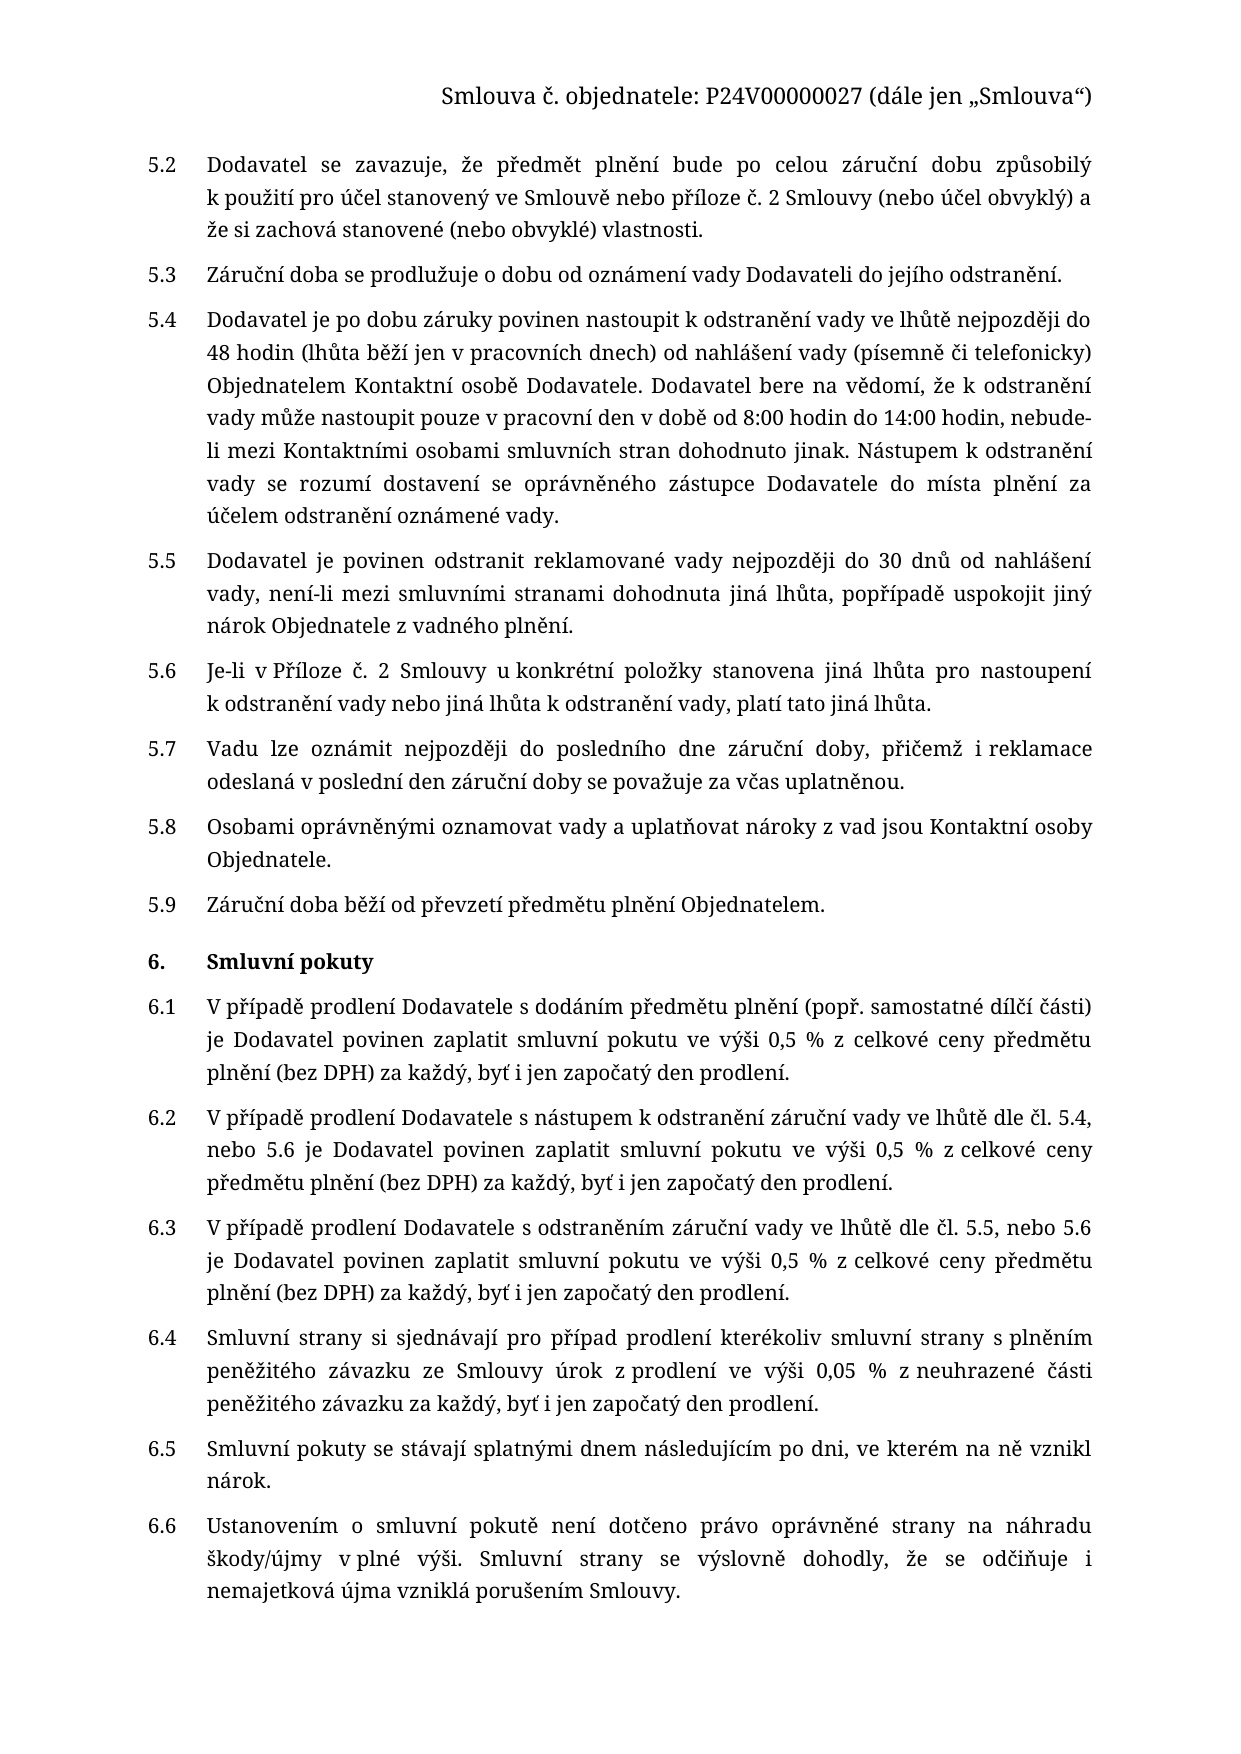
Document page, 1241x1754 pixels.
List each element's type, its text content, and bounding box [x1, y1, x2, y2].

list Smluvní pokuty se stávají splatnými dnem následujícím po dni, ve kterém na ně vznikl nárok. [148, 1434, 1093, 1495]
list Osobami oprávněnými oznamovat vady a uplatňovat nároky z vad jsou Kontaktní osoby Objednatele. [148, 812, 1093, 873]
list Vadu lze oznámit nejpozději do posledního dne záruční doby, přičemž i reklamace odeslaná v poslední den záruční doby se považuje za včas uplatněnou. [148, 734, 1093, 795]
list Ustanovením o smluvní pokutě není dotčeno právo oprávněné strany na náhradu škody/újmy v plné výši. Smluvní strany se výslovně dohodly, že se odčiňuje i nemajetková újma vzniklá porušením Smlouvy. [148, 1511, 1093, 1605]
list Záruční doba se prodlužuje o dobu od oznámení vady Dodavateli do jejího odstranění. [148, 261, 1093, 289]
list V případě prodlení Dodavatele s dodáním předmětu plnění (popř. samostatné dílčí části) je Dodavatel povinen zaplatit smluvní pokutu ve výši 0,5 % z celkové ceny předmětu plnění (bez DPH) za každý, byť i jen započatý den prodlení. [148, 992, 1093, 1086]
list Smluvní pokuty [148, 947, 1093, 976]
list V případě prodlení Dodavatele s nástupem k odstranění záruční vady ve lhůtě dle čl. 5.4, nebo 5.6 je Dodavatel povinen zaplatit smluvní pokutu ve výši 0,5 % z celkové ceny předmětu plnění (bez DPH) za každý, byť i jen započatý den prodlení. [148, 1103, 1093, 1196]
list Záruční doba běží od převzetí předmětu plnění Objednatelem. [148, 890, 1093, 918]
list V případě prodlení Dodavatele s odstraněním záruční vady ve lhůtě dle čl. 5.5, nebo 5.6 je Dodavatel povinen zaplatit smluvní pokutu ve výši 0,5 % z celkové ceny předmětu plnění (bez DPH) za každý, byť i jen započatý den prodlení. [148, 1213, 1093, 1307]
list Dodavatel je povinen odstranit reklamované vady nejpozději do 30 dnů od nahlášení vady, není-li mezi smluvními stranami dohodnuta jiná lhůta, popřípadě uspokojit jiný nárok Objednatele z vadného plnění. [148, 546, 1093, 640]
list Je-li v Příloze č. 2 Smlouvy u konkrétní položky stanovena jiná lhůta pro nastoupení k odstranění vady nebo jiná lhůta k odstranění vady, platí tato jiná lhůta. [148, 657, 1093, 718]
list Smluvní strany si sjednávají pro případ prodlení kterékoliv smluvní strany s plněním peněžitého závazku ze Smlouvy úrok z prodlení ve výši 0,05 % z neuhrazené části peněžitého závazku za každý, byť i jen započatý den prodlení. [148, 1323, 1093, 1417]
list Dodavatel se zavazuje, že předmět plnění bude po celou záruční dobu způsobilý k použití pro účel stanovený ve Smlouvě nebo příloze č. 2 Smlouvy (nebo účel obvyklý) a že si zachová stanovené (nebo obvyklé) vlastnosti. [148, 150, 1093, 244]
list Dodavatel je po dobu záruky povinen nastoupit k odstranění vady ve lhůtě nejpozději do 48 hodin (lhůta běží jen v pracovních dnech) od nahlášení vady (písemně či telefonicky) Objednatelem Kontaktní osobě Dodavatele. Dodavatel bere na vědomí, že k odstranění vady může nastoupit pouze v pracovní den v době od 8:00 hodin do 14:00 hodin, nebude-li mezi Kontaktními osobami smluvních stran dohodnuto jinak. Nástupem k odstranění vady se rozumí dostavení se oprávněného zástupce Dodavatele do místa plnění za účelem odstranění oznámené vady. [148, 306, 1093, 530]
